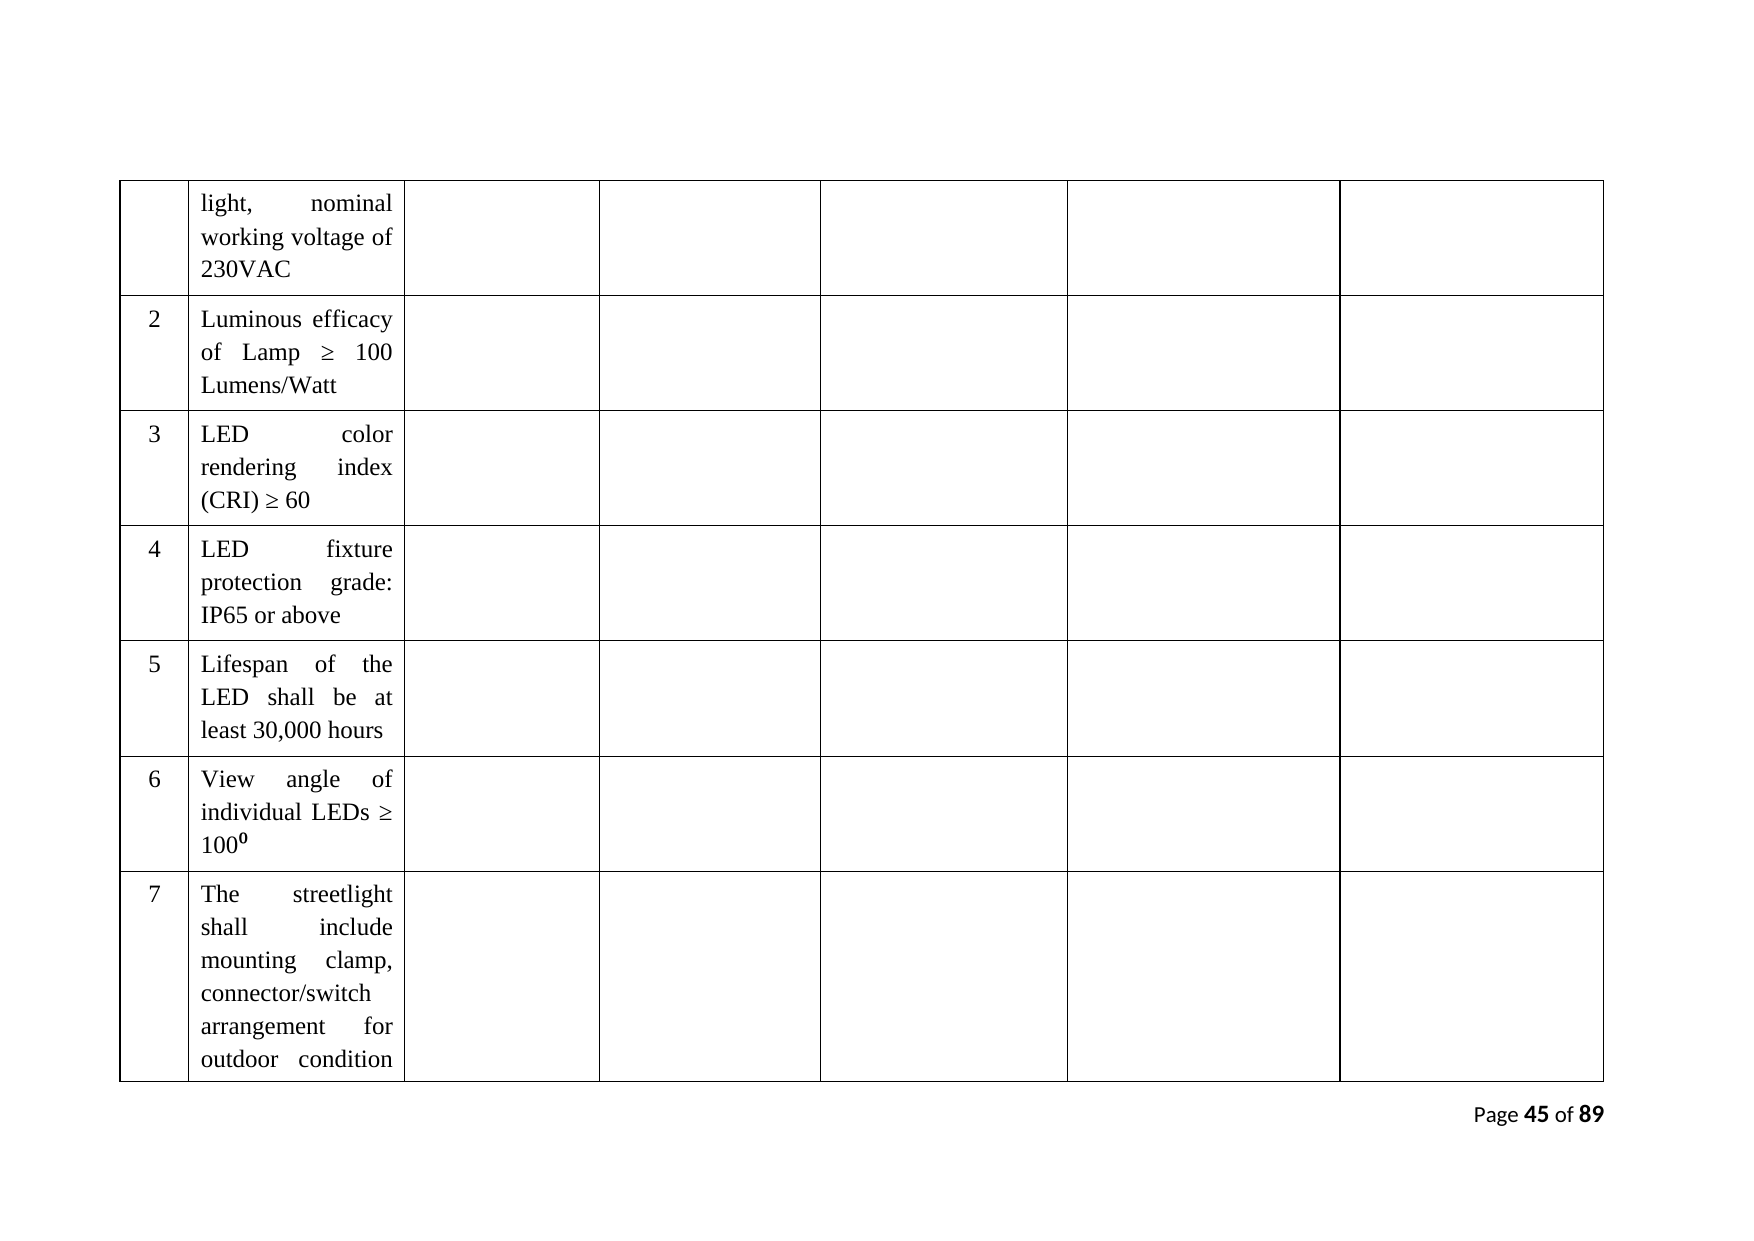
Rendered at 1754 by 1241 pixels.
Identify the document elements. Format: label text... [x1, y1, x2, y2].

table_cell [600, 872, 820, 1081]
table_cell [1068, 411, 1339, 525]
table_cell [1341, 411, 1603, 525]
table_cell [189, 181, 404, 295]
table_cell [600, 296, 820, 410]
table_cell 2 [121, 296, 188, 410]
table_cell [821, 296, 1067, 410]
table_cell [405, 296, 599, 410]
table_cell [600, 641, 820, 756]
table_cell [1068, 757, 1339, 871]
table_cell [1068, 641, 1339, 756]
table_cell 6 [121, 757, 188, 871]
table_cell 3 [121, 411, 188, 525]
table_cell Luminous efficacy of Lamp ≥ 100 Lumens/Watt [189, 296, 404, 410]
table_cell [821, 757, 1067, 871]
table_cell [405, 641, 599, 756]
table_cell 1 [121, 181, 188, 295]
table_cell [1341, 526, 1603, 640]
table_cell [1341, 296, 1603, 410]
table_cell LED color rendering index (CRI) ≥ 60 [189, 411, 404, 525]
table_cell [1341, 641, 1603, 756]
table_cell [1068, 296, 1339, 410]
table_cell 5 [121, 641, 188, 756]
table_cell [600, 526, 820, 640]
table_cell [600, 411, 820, 525]
table_cell [821, 526, 1067, 640]
table_cell [821, 872, 1067, 1081]
table_cell [405, 411, 599, 525]
table_cell 7 [121, 872, 188, 1081]
table_cell [1341, 872, 1603, 1081]
table_cell Lifespan of the LED shall be at least 30,000 hours [189, 641, 404, 756]
table_cell [405, 181, 599, 295]
table_cell [821, 411, 1067, 525]
table_cell [1341, 757, 1603, 871]
table_cell LED fixture protection grade: IP65 or above [189, 526, 404, 640]
table_cell [1341, 181, 1603, 295]
table_cell [600, 757, 820, 871]
table_cell [1068, 526, 1339, 640]
table_cell [600, 181, 820, 295]
table_cell [405, 757, 599, 871]
table_cell [405, 526, 599, 640]
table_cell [189, 872, 404, 1081]
table_cell [1068, 872, 1339, 1081]
table_cell [821, 181, 1067, 295]
table_cell [821, 641, 1067, 756]
table_cell [1068, 181, 1339, 295]
table_cell 4 [121, 526, 188, 640]
table_cell View angle of individual LEDs ≥ 100⁰ [189, 757, 404, 871]
table_cell [405, 872, 599, 1081]
